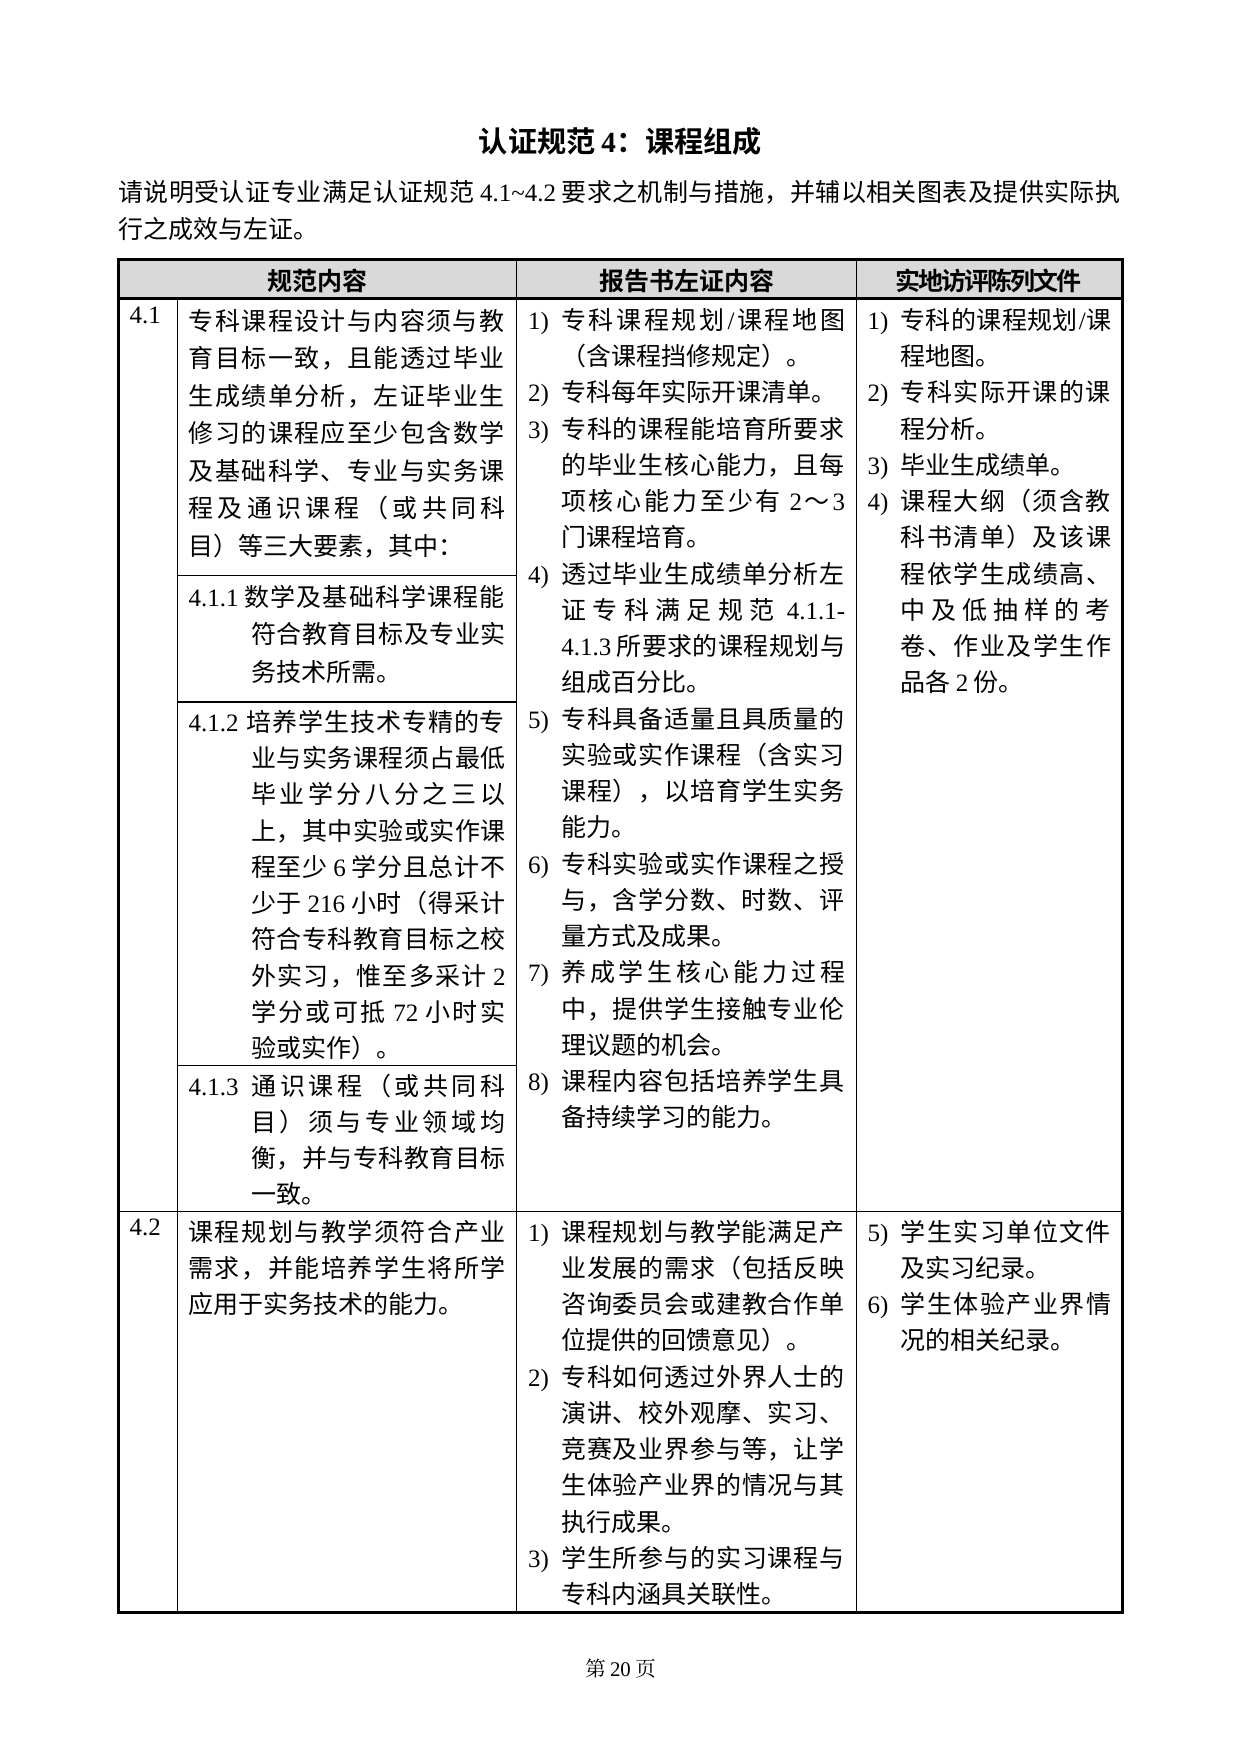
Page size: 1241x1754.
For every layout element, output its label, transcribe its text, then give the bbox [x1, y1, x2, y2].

text 请说明受认证专业满足认证规范4.1~4.2要求之机制与措施，并辅以相关图表及提供实际执行之成效与左证。 [118, 173, 1122, 245]
table_header 报告书左证内容 [517, 261, 856, 297]
table_cell 4.1.3 通识课程（或共同科目）须与专业领域均衡，并与专科教育目标一致。 [178, 1066, 516, 1211]
table_cell 课程规划与教学能满足产业发展的需求（包括反映咨询委员会或建教合作单位提供的回馈意见）。 专科如何透过外界人士的演讲、校外观摩、实习、竞赛及业界参与等，让学生体验产业界的情况与其执行成果。 学生所参与的实习课程与专科内涵具关联性。 [517, 1212, 856, 1611]
table_cell 4.2 [120, 1212, 177, 1611]
table_cell 4.1 [120, 300, 177, 1211]
table_cell 4.1.2 培养学生技术专精的专业与实务课程须占最低毕业学分八分之三以上，其中实验或实作课程至少6学分且总计不少于216小时（得采计符合专科教育目标之校外实习，惟至多采计2学分或可抵72小时实验或实作）。 [178, 703, 516, 1065]
table_header 实地访评陈列文件 [857, 261, 1121, 297]
table_cell 4.1.1数学及基础科学课程能符合教育目标及专业实务技术所需。 [178, 576, 516, 701]
table_cell 专科课程设计与内容须与教育目标一致，且能透过毕业生成绩单分析，左证毕业生修习的课程应至少包含数学及基础科学、专业与实务课程及通识课程（或共同科目）等三大要素，其中： [178, 300, 516, 575]
table_cell 专科的课程规划/课程地图。 专科实际开课的课程分析。 毕业生成绩单。 课程大纲（须含教科书清单）及该课程依学生成绩高、中及低抽样的考卷、作业及学生作品各2份。 [857, 300, 1121, 1211]
table_cell 专科课程规划/课程地图（含课程挡修规定）。 专科每年实际开课清单。 专科的课程能培育所要求的毕业生核心能力，且每项核心能力至少有2～3门课程培育。 透过毕业生成绩单分析左证专科满足规范4.1.1-4.1.3所要求的课程规划与组成百分比。 专科具备适量且具质量的实验或实作课程（含实习课程），以培育学生实务能力。 专科实验或实作课程之授与，含学分数、时数、评量方式及成果。 养成学生核心能力过程中，提供学生接触专业伦理议题的机会。 课程内容包括培养学生具备持续学习的能力。 [517, 300, 856, 1211]
table_cell 学生实习单位文件及实习纪录。 学生体验产业界情况的相关纪录。 [857, 1212, 1121, 1611]
table_cell 课程规划与教学须符合产业需求，并能培养学生将所学应用于实务技术的能力。 [178, 1212, 516, 1611]
text 认证规范4：课程组成 [118, 118, 1122, 160]
table_header 规范内容 [120, 261, 516, 297]
